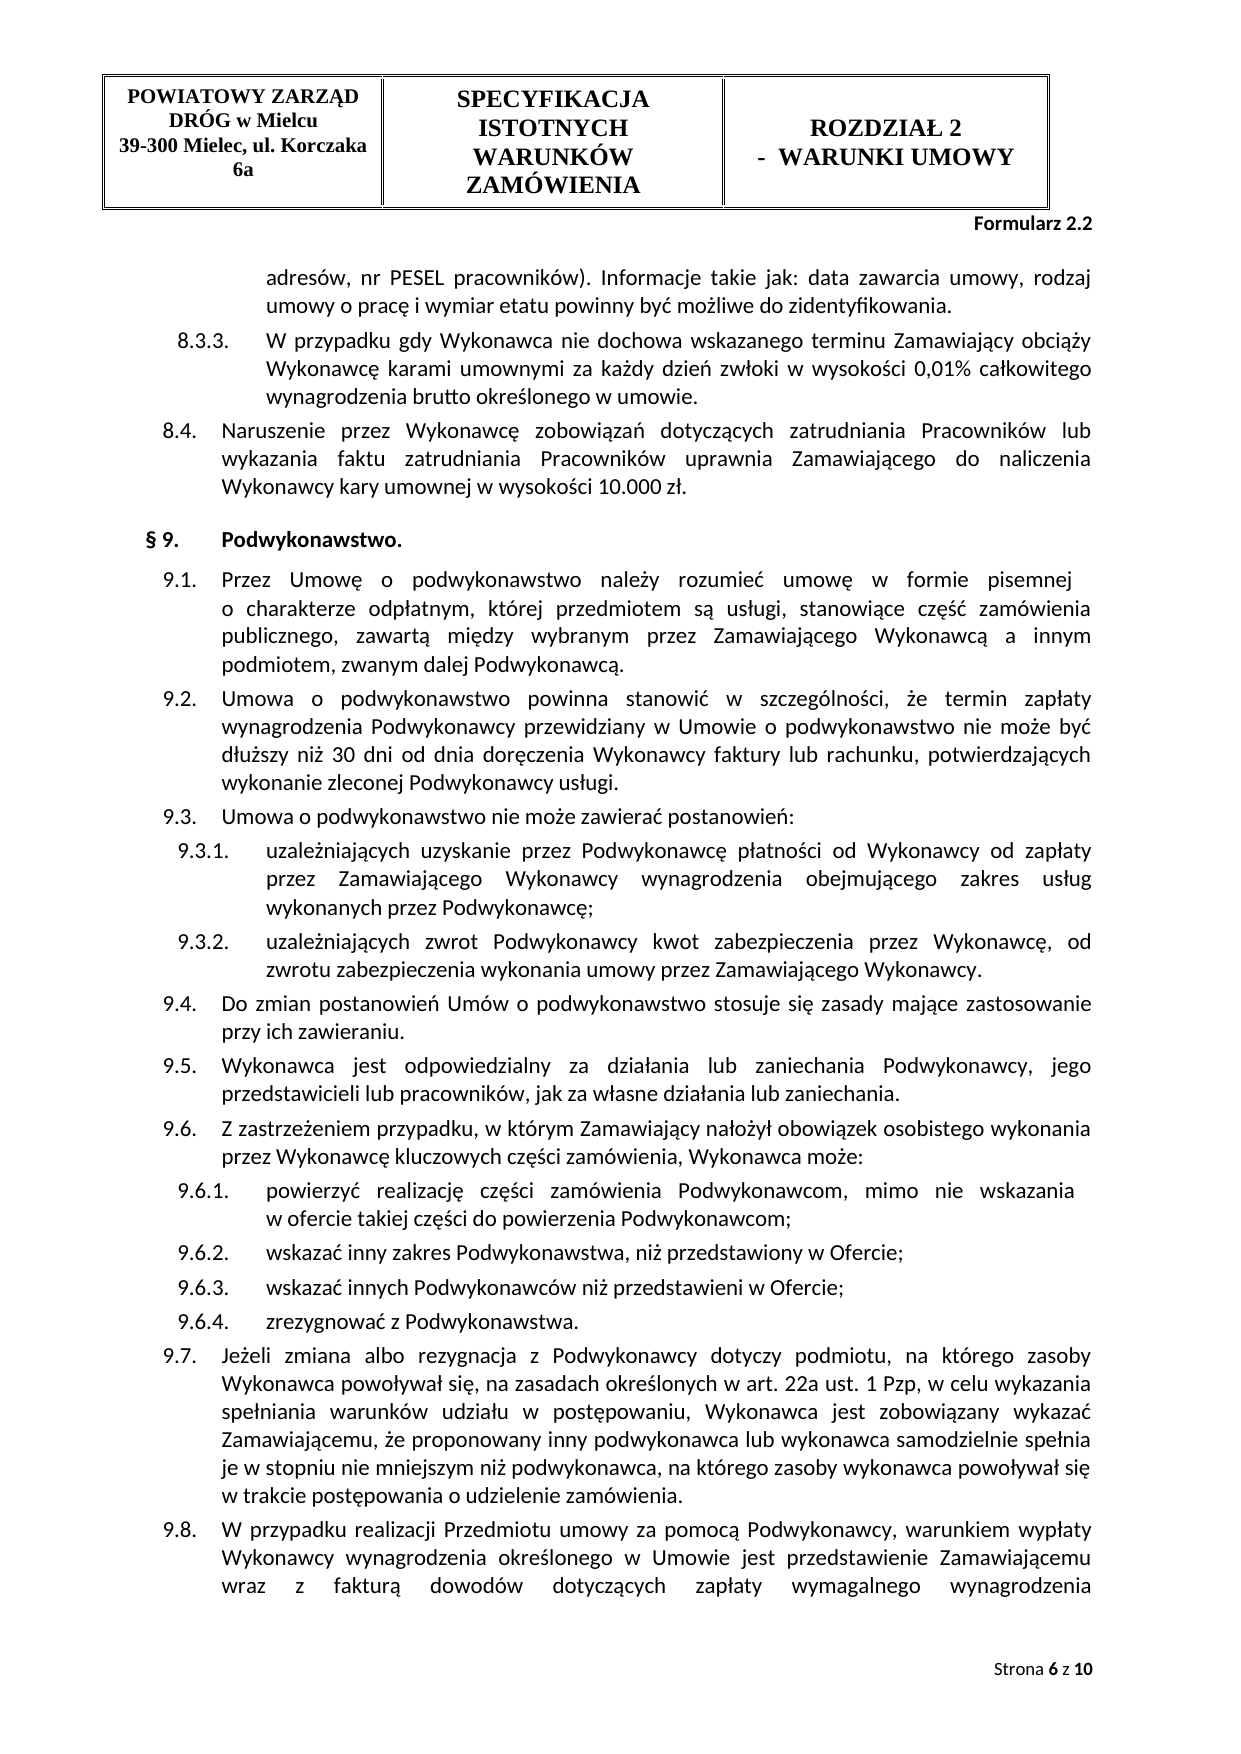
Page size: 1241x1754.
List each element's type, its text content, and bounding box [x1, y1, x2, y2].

subtitle W przypadku gdy Wykonawca nie dochowa wskazanego terminu Zamawiający obciąży Wykonawcę karami umownymi za każdy dzień zwłoki w wysokości 0,01% całkowitego wynagrodzenia brutto określonego w umowie. [177, 326, 1093, 410]
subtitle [162, 1516, 1093, 1599]
subtitle uzależniających uzyskanie przez Podwykonawcę płatności od Wykonawcy od zapłaty przez Zamawiającego Wykonawcy wynagrodzenia obejmującego zakres usług wykonanych przez Podwykonawcę; [177, 837, 1093, 921]
subtitle Jeżeli zmiana albo rezygnacja z Podwykonawcy dotyczy podmiotu, na którego zasoby Wykonawca powoływał się, na zasadach określonych w art. 22a ust. 1 Pzp, w celu wykazania spełniania warunków udziału w postępowaniu, Wykonawca jest zobowiązany wykazać Zamawiającemu, że proponowany inny podwykonawca lub wykonawca samodzielnie spełnia je w stopniu nie mniejszym niż podwykonawca, na którego zasoby wykonawca powoływał się w trakcie postępowania o udzielenie zamówienia. [162, 1341, 1093, 1509]
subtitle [177, 263, 1093, 319]
subtitle zrezygnować z Podwykonawstwa. [177, 1307, 1093, 1335]
subtitle Wykonawca jest odpowiedzialny za działania lub zaniechania Podwykonawcy, jego przedstawicieli lub pracowników, jak za własne działania lub zaniechania. [162, 1051, 1093, 1107]
subtitle Umowa o podwykonawstwo nie może zawierać postanowień: [162, 802, 1093, 830]
subtitle Przez Umowę o podwykonawstwo należy rozumieć umowę w formie pisemnej o charakterze odpłatnym, której przedmiotem są usługi, stanowiące część zamówienia publicznego, zawartą między wybranym przez Zamawiającego Wykonawcą a innym podmiotem, zwanym dalej Podwykonawcą. [162, 566, 1093, 678]
subtitle Z zastrzeżeniem przypadku, w którym Zamawiający nałożył obowiązek osobistego wykonania przez Wykonawcę kluczowych części zamówienia, Wykonawca może: [162, 1114, 1093, 1170]
subtitle Podwykonawstwo. [162, 525, 1093, 553]
subtitle Naruszenie przez Wykonawcę zobowiązań dotyczących zatrudniania Pracowników lub wykazania faktu zatrudniania Pracowników uprawnia Zamawiającego do naliczenia Wykonawcy kary umownej w wysokości 10.000 zł. [162, 416, 1093, 500]
subtitle uzależniających zwrot Podwykonawcy kwot zabezpieczenia przez Wykonawcę, od zwrotu zabezpieczenia wykonania umowy przez Zamawiającego Wykonawcy. [177, 927, 1093, 983]
subtitle Umowa o podwykonawstwo powinna stanowić w szczególności, że termin zapłaty wynagrodzenia Podwykonawcy przewidziany w Umowie o podwykonawstwo nie może być dłuższy niż 30 dni od dnia doręczenia Wykonawcy faktury lub rachunku, potwierdzających wykonanie zleconej Podwykonawcy usługi. [162, 684, 1093, 796]
subtitle powierzyć realizację części zamówienia Podwykonawcom, mimo nie wskazania w ofercie takiej części do powierzenia Podwykonawcom; [177, 1176, 1093, 1232]
subtitle wskazać inny zakres Podwykonawstwa, niż przedstawiony w Ofercie; [177, 1238, 1093, 1266]
subtitle wskazać innych Podwykonawców niż przedstawieni w Ofercie; [177, 1273, 1093, 1301]
subtitle Do zmian postanowień Umów o podwykonawstwo stosuje się zasady mające zastosowanie przy ich zawieraniu. [162, 989, 1093, 1045]
